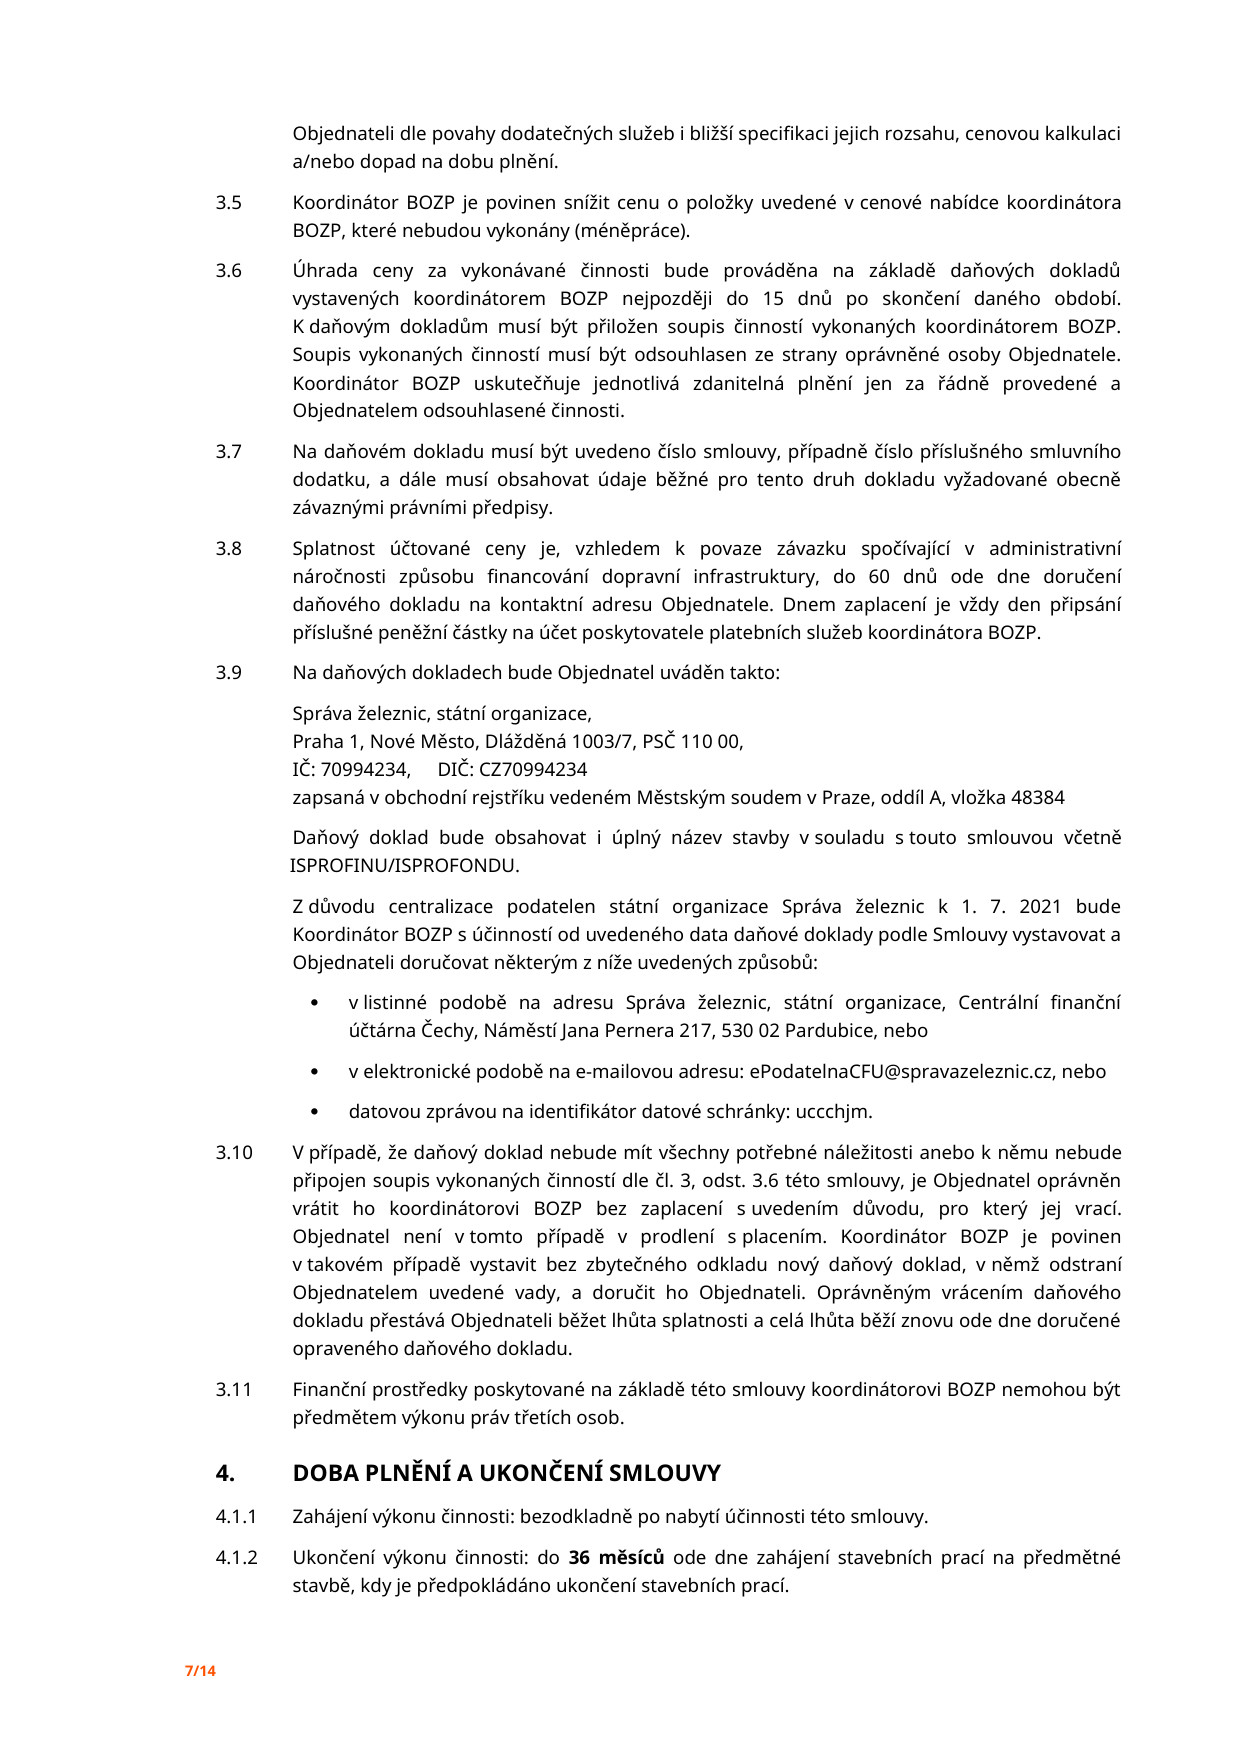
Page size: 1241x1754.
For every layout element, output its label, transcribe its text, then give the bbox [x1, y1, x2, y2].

list Zahájení výkonu činnosti: bezodkladně po nabytí účinnosti této smlouvy. [216, 1504, 1122, 1529]
list V případě, že daňový doklad nebude mít všechny potřebné náležitosti anebo k němu nebude připojen soupis vykonaných činností dle čl. 3, odst. 3.6 této smlouvy, je Objednatel oprávněn vrátit ho koordinátorovi BOZP bez zaplacení s uvedením důvodu, pro který jej vrací. Objednatel není v tomto případě v prodlení s placením. Koordinátor BOZP je povinen v takovém případě vystavit bez zbytečného odkladu nový daňový doklad, v němž odstraní Objednatelem uvedené vady, a doručit ho Objednateli. Oprávněným vrácením daňového dokladu přestává Objednateli běžet lhůta splatnosti a celá lhůta běží znovu ode dne doručené opraveného daňového dokladu. [216, 1139, 1122, 1361]
list Finanční prostředky poskytované na základě této smlouvy koordinátorovi BOZP nemohou být předmětem výkonu práv třetích osob. [216, 1376, 1122, 1429]
list v listinné podobě na adresu Správa železnic, státní organizace, Centrální finanční účtárna Čechy, Náměstí Jana Pernera 217, 530 02 Pardubice, nebo [311, 990, 1122, 1043]
list datovou zprávou na identifikátor datové schránky: uccchjm. [311, 1099, 1122, 1124]
text Daňový doklad bude obsahovat i úplný název stavby v souladu s touto smlouvou včetně ISPROFINU/ISPROFONDU. [289, 824, 1122, 878]
text Správa železnic, státní organizace, [275, 700, 1122, 726]
text IČ: 70994234, DIČ: CZ70994234 [275, 756, 1122, 782]
list Na daňovém dokladu musí být uvedeno číslo smlouvy, případně číslo příslušného smluvního dodatku, a dále musí obsahovat údaje běžné pro tento druh dokladu vyžadované obecně závaznými právními předpisy. [216, 438, 1122, 520]
list Koordinátor BOZP je povinen snížit cenu o položky uvedené v cenové nabídce koordinátora BOZP, které nebudou vykonány (méněpráce). [216, 189, 1122, 243]
list Splatnost účtované ceny je, vzhledem k povaze závazku spočívající v administrativní náročnosti způsobu financování dopravní infrastruktury, do 60 dnů ode dne doručení daňového dokladu na kontaktní adresu Objednatele. Dnem zaplacení je vždy den připsání příslušné peněžní částky na účet poskytovatele platebních služeb koordinátora BOZP. [216, 535, 1122, 644]
text zapsaná v obchodní rejstříku vedeném Městským soudem v Praze, oddíl A, vložka 48384 [289, 784, 1122, 809]
list Na daňových dokladech bude Objednatel uváděn takto: [216, 659, 1122, 685]
list DOBA PLNĚNÍ A UKONČENÍ SMLOUVY [216, 1457, 1122, 1488]
text Z důvodu centralizace podatelen státní organizace Správa železnic k 1. 7. 2021 bude Koordinátor BOZP s účinností od uvedeného data daňové doklady podle Smlouvy vystavovat a Objednateli doručovat některým z níže uvedených způsobů: [292, 893, 1122, 975]
list v elektronické podobě na e-mailovou adresu: ePodatelnaCFU@spravazeleznic.cz, nebo [311, 1058, 1122, 1084]
list Úhrada ceny za vykonávané činnosti bude prováděna na základě daňových dokladů vystavených koordinátorem BOZP nejpozději do 15 dnů po skončení daného období. K daňovým dokladům musí být přiložen soupis činností vykonaných koordinátorem BOZP. Soupis vykonaných činností musí být odsouhlasen ze strany oprávněné osoby Objednatele. Koordinátor BOZP uskutečňuje jednotlivá zdanitelná plnění jen za řádně provedené a Objednatelem odsouhlasené činnosti. [216, 258, 1122, 423]
list Ukončení výkonu činnosti: do 36 měsíců ode dne zahájení stavebních prací na předmětné stavbě, kdy je předpokládáno ukončení stavebních prací. [216, 1544, 1122, 1598]
text Praha 1, Nové Město, Dlážděná 1003/7, PSČ 110 00, [275, 728, 1122, 753]
